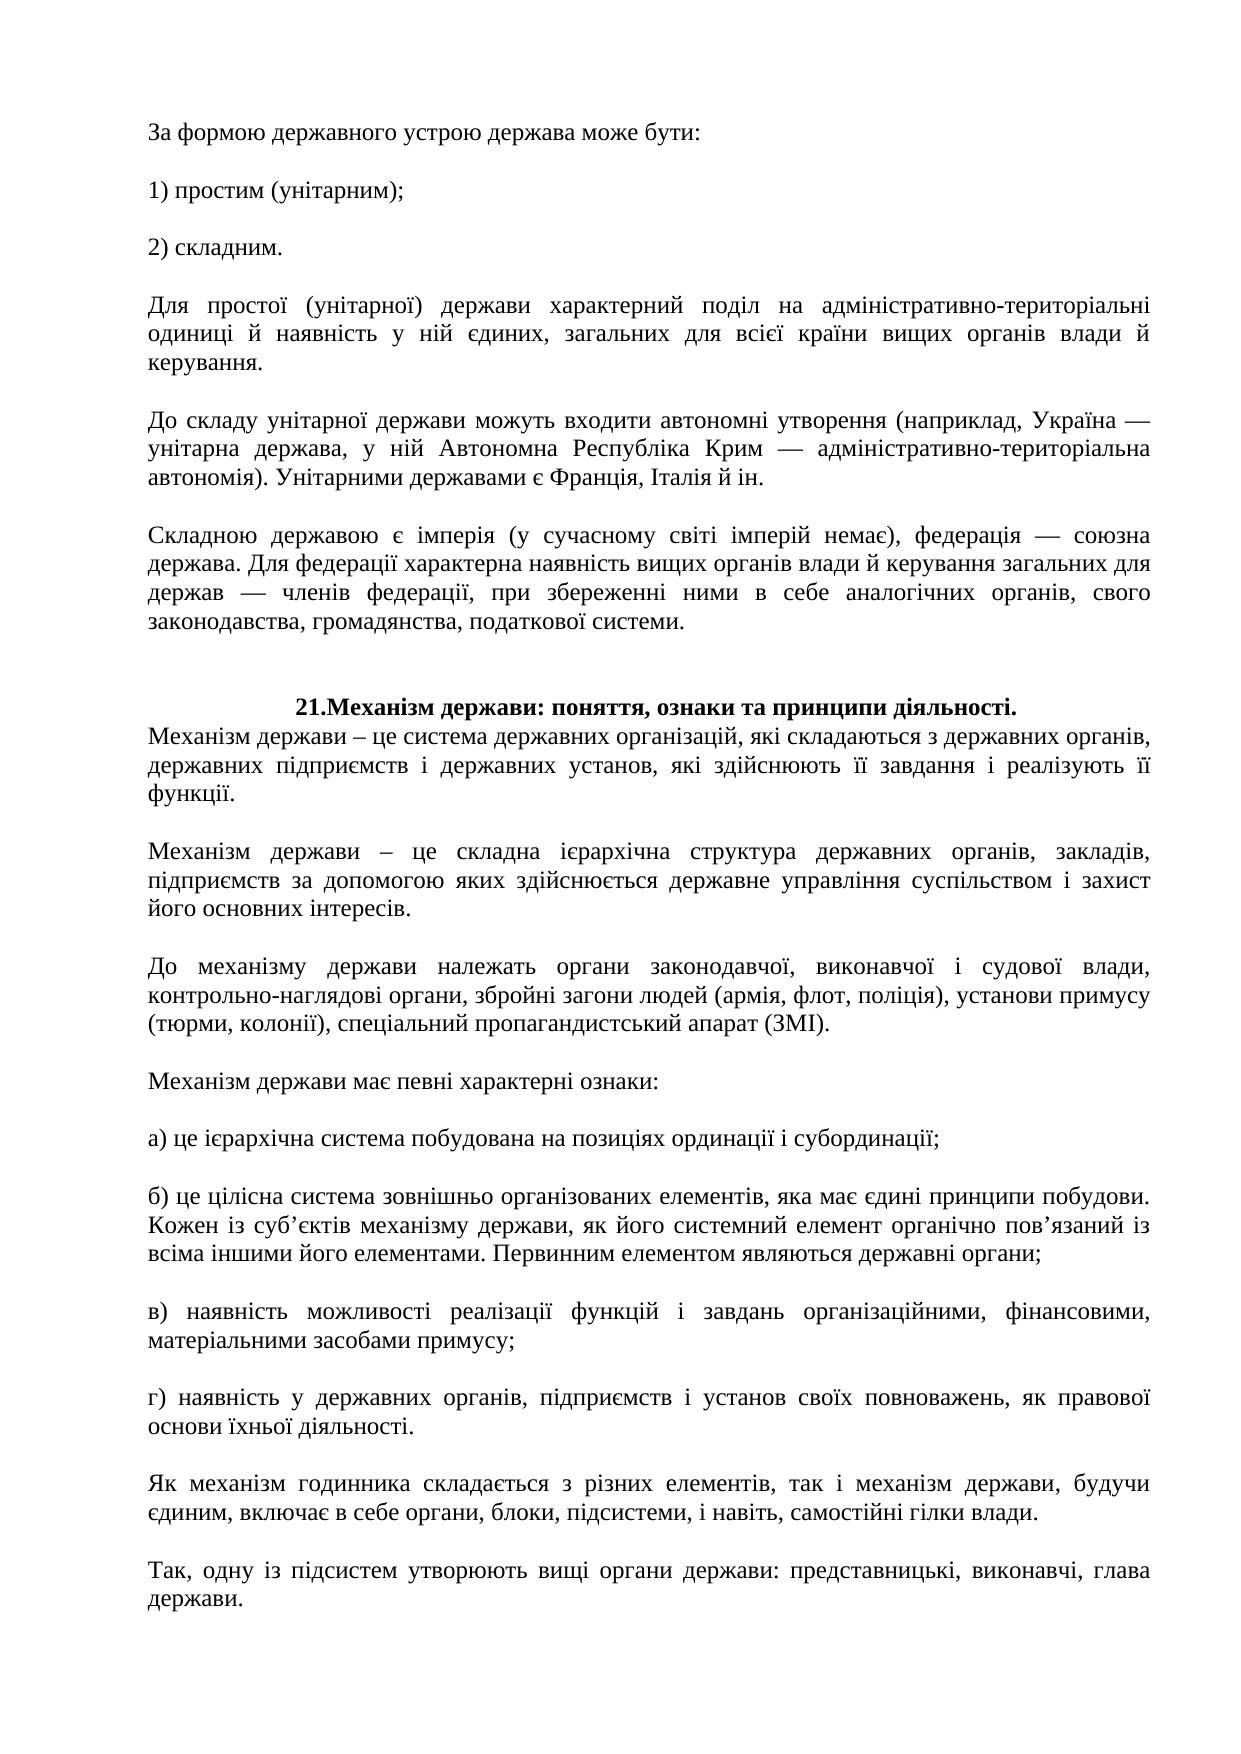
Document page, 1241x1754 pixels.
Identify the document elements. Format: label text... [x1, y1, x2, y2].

text До механізму держави належать органи законодавчої, виконавчої і судової влади, контрольно-наглядові органи, збройні загони людей (армія, флот, поліція), установи примусу (тюрми, колонії), спеціальний пропагандистський апарат (ЗМІ). [148, 951, 1152, 1037]
text г) наявність у державних органів, підприємств і установ своїх повноважень, як правової основи їхньої діяльності. [148, 1382, 1152, 1440]
text Механізм держави – це система державних організацій, які складаються з державних органів, державних підприємств і державних установ, які здійснюють її завдання і реалізують її функції. [148, 721, 1152, 807]
text Складною державою є імперія (у сучасному світі імперій немає), федерація — союзна держава. Для федерації характерна наявність вищих органів влади й керування загальних для держав — членів федерації, при збереженні ними в себе аналогічних органів, свого законодавства, громадянства, податкової системи. [148, 520, 1152, 635]
text 21.Механізм держави: поняття, ознаки та принципи діяльності. [295, 692, 1152, 721]
text б) це цілісна система зовнішньо організованих елементів, яка має єдині принципи побудови. Кожен із суб’єктів механізму держави, як його системний елемент органічно пов’язаний із всіма іншими його елементами. Первинним елементом являються державні органи; [148, 1181, 1152, 1267]
text Так, одну із підсистем утворюють вищі органи держави: представницькі, виконавчі, глава держави. [148, 1555, 1152, 1612]
text в) наявність можливості реалізації функцій і завдань організаційними, фінансовими, матеріальними засобами примусу; [148, 1296, 1152, 1353]
text Як механізм годинника складається з різних елементів, так і механізм держави, будучи єдиним, включає в себе органи, блоки, підсистеми, і навіть, самостійні гілки влади. [148, 1468, 1152, 1526]
text Механізм держави має певні характерні ознаки: [148, 1066, 1152, 1095]
text 1) простим (унітарним); [148, 175, 1152, 203]
text За формою державного устрою держава може бути: [148, 117, 1152, 146]
text Для простої (унітарної) держави характерний поділ на адміністративно-територіальні одиниці й наявність у ній єдиних, загальних для всієї країни вищих органів влади й керування. [148, 290, 1152, 376]
text а) це ієрархічна система побудована на позиціях ординації і субординації; [148, 1123, 1152, 1152]
text 2) складним. [148, 232, 1152, 261]
text Механізм держави – це складна ієрархічна структура державних органів, закладів, підприємств за допомогою яких здійснюється державне управління суспільством і захист його основних інтересів. [148, 836, 1152, 922]
text До складу унітарної держави можуть входити автономні утворення (наприклад, Україна — унітарна держава, у ній Автономна Республіка Крим — адміністративно-територіальна автономія). Унітарними державами є Франція, Італія й ін. [148, 405, 1152, 491]
